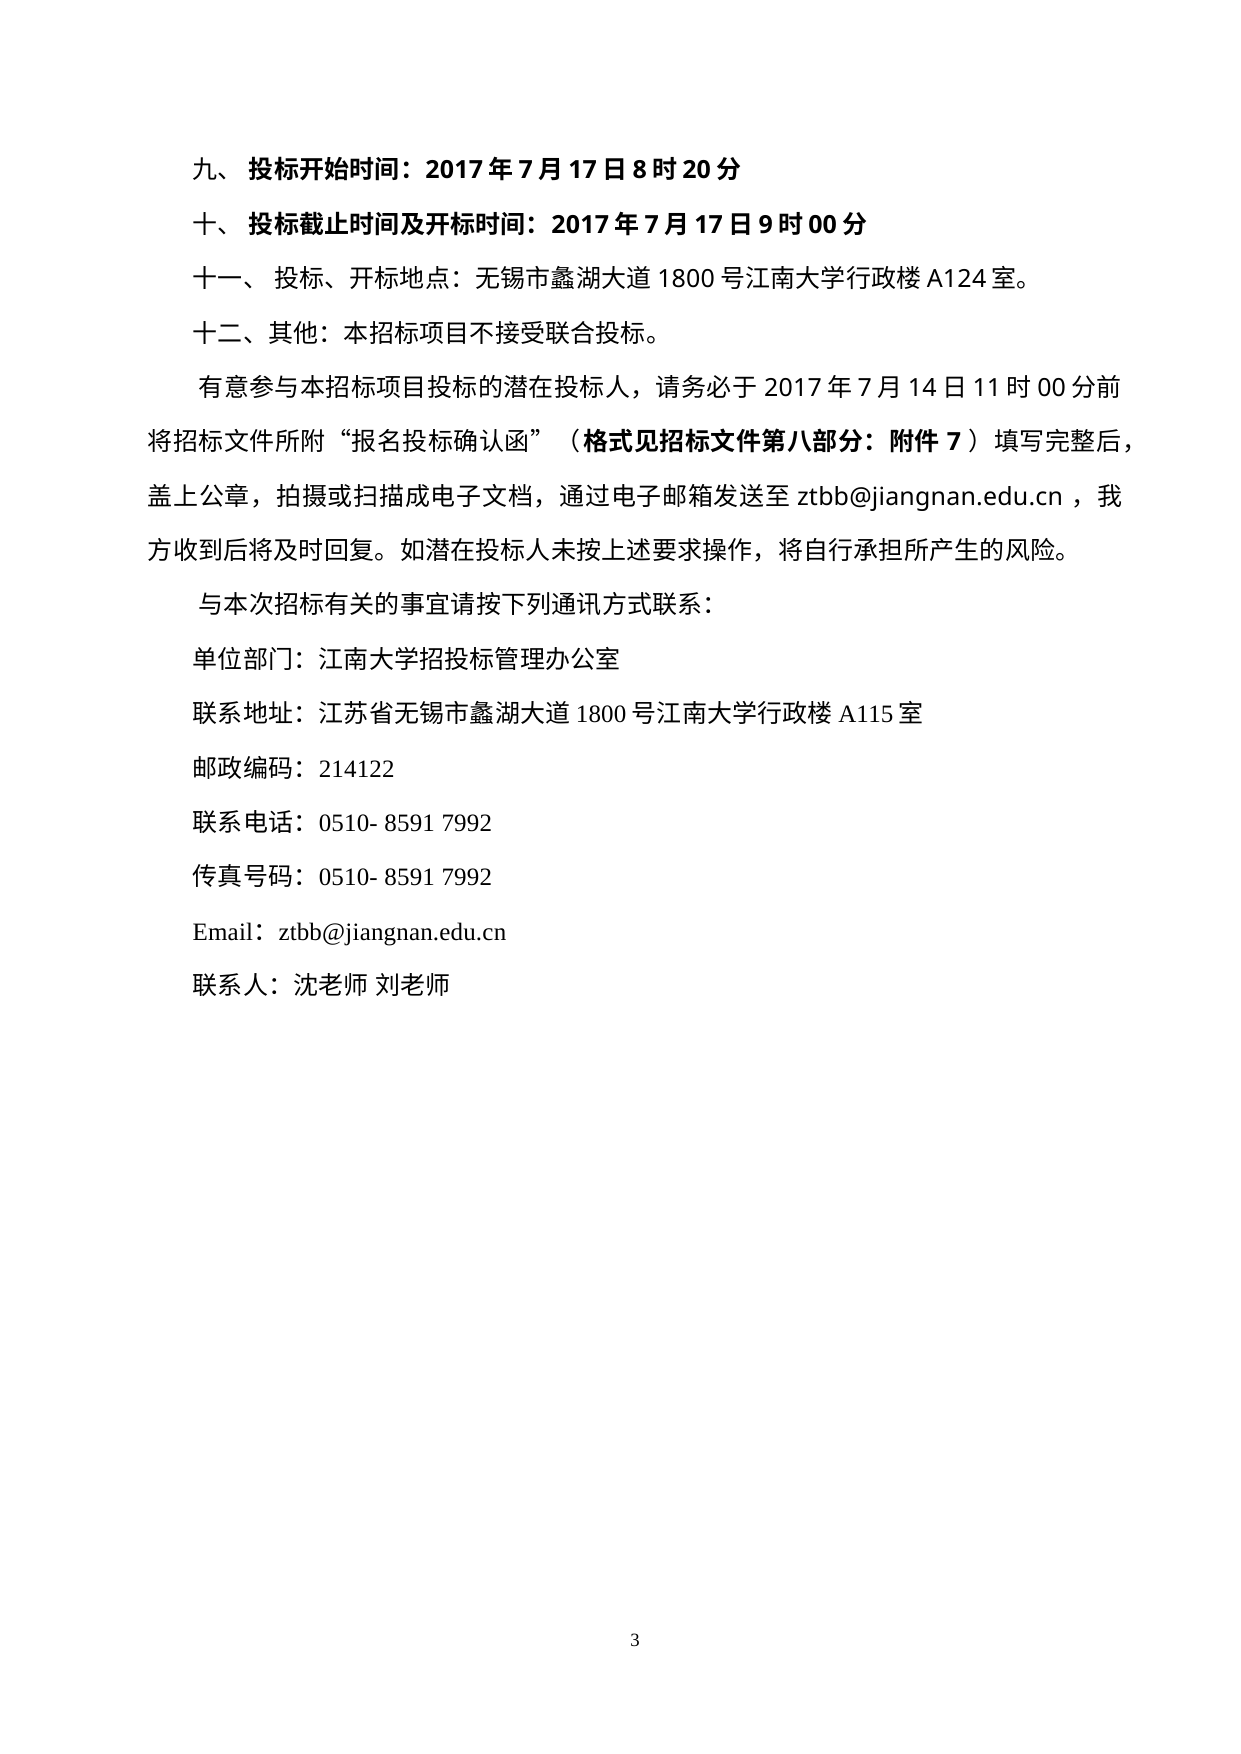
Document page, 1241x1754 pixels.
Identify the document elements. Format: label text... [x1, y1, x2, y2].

text 有意参与本招标项目投标的潜在投标人，请务必于2017年7月14日11时00分前将招标文件所附“报名投标确认函”（格式见招标文件第八部分：附件7 ）填写完整后，盖上公章，拍摄或扫描成电子文档，通过电子邮箱发送至ztbb@jiangnan.edu.cn ，我方收到后将及时回复。如潜在投标人未按上述要求操作，将自行承担所产生的风险。 [148, 367, 1122, 567]
text 十二、其他：本招标项目不接受联合投标。 [148, 313, 1122, 349]
text 联系电话：0510- 8591 7992 [148, 802, 1122, 839]
text 九、 投标开始时间：2017年7月17日8时20分 [148, 150, 1122, 186]
text 联系人：沈老师 刘老师 [148, 966, 1122, 1002]
text 单位部门：江南大学招投标管理办公室 [148, 639, 1122, 676]
text 十一、 投标、开标地点：无锡市蠡湖大道1800号江南大学行政楼A124室。 [148, 259, 1122, 295]
text 联系地址：江苏省无锡市蠡湖大道1800号江南大学行政楼A115室 [148, 694, 1122, 730]
text 与本次招标有关的事宜请按下列通讯方式联系： [148, 585, 1122, 621]
text Email：ztbb@jiangnan.edu.cn [148, 911, 1122, 947]
text 十、 投标截止时间及开标时间：2017年7月17日9时00分 [148, 204, 1122, 241]
text 传真号码：0510- 8591 7992 [148, 857, 1122, 893]
text 邮政编码：214122 [148, 748, 1122, 784]
